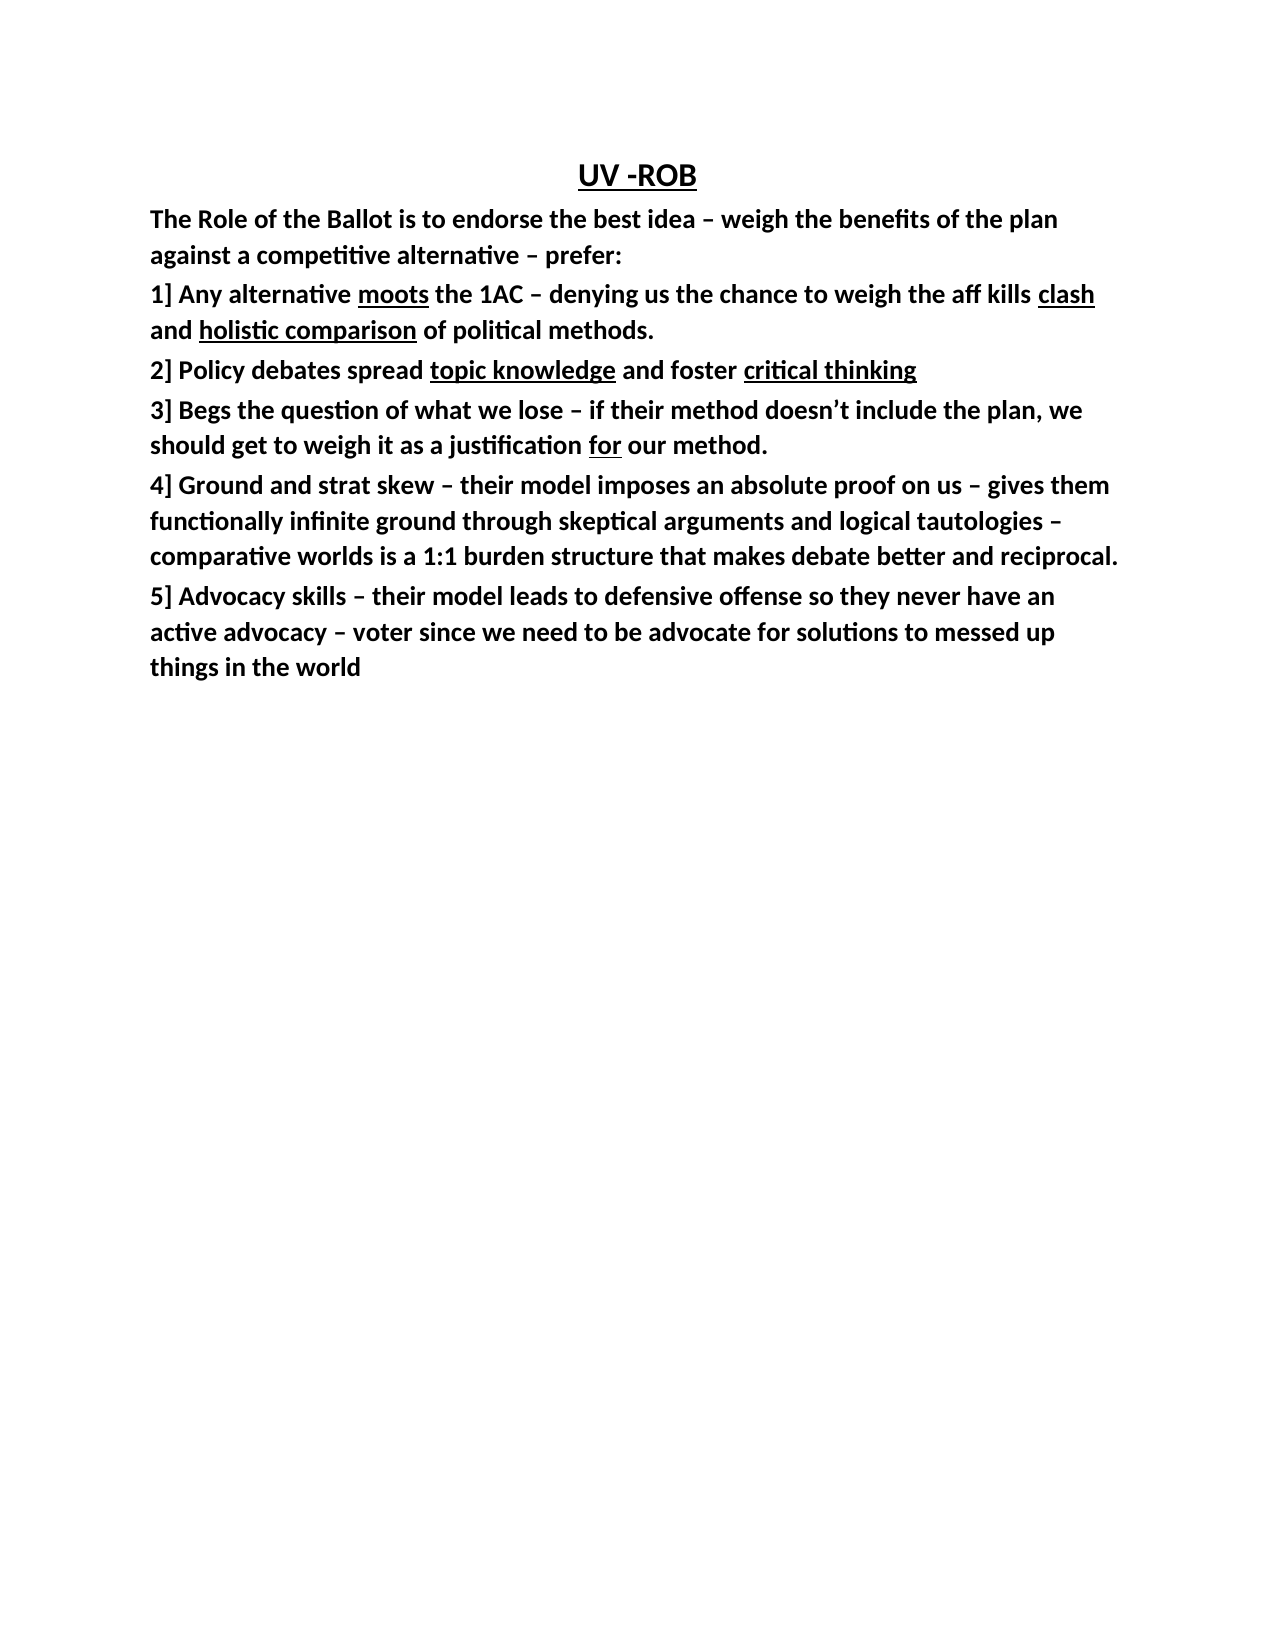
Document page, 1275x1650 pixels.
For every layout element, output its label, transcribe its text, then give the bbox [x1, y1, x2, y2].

subtitle 1] Any alternative moots the 1AC – denying us the chance to weigh the aff kills clash and holistic comparison of political methods. [150, 278, 1125, 346]
subtitle 4] Ground and strat skew – their model imposes an absolute proof on us – gives them functionally infinite ground through skeptical arguments and logical tautologies – comparative worlds is a 1:1 burden structure that makes debate better and reciprocal. [150, 468, 1125, 573]
subtitle 5] Advocacy skills – their model leads to defensive offense so they never have an active advocacy – voter since we need to be advocate for solutions to messed up things in the world [150, 579, 1125, 684]
subtitle The Role of the Ballot is to endorse the best idea – weigh the benefits of the plan against a competitive alternative – prefer: [150, 202, 1125, 271]
subtitle UV -ROB [150, 154, 1125, 195]
subtitle 2] Policy debates spread topic knowledge and foster critical thinking [150, 353, 1125, 386]
subtitle 3] Begs the question of what we lose – if their method doesn’t include the plan, we should get to weigh it as a justification for our method. [150, 393, 1125, 462]
